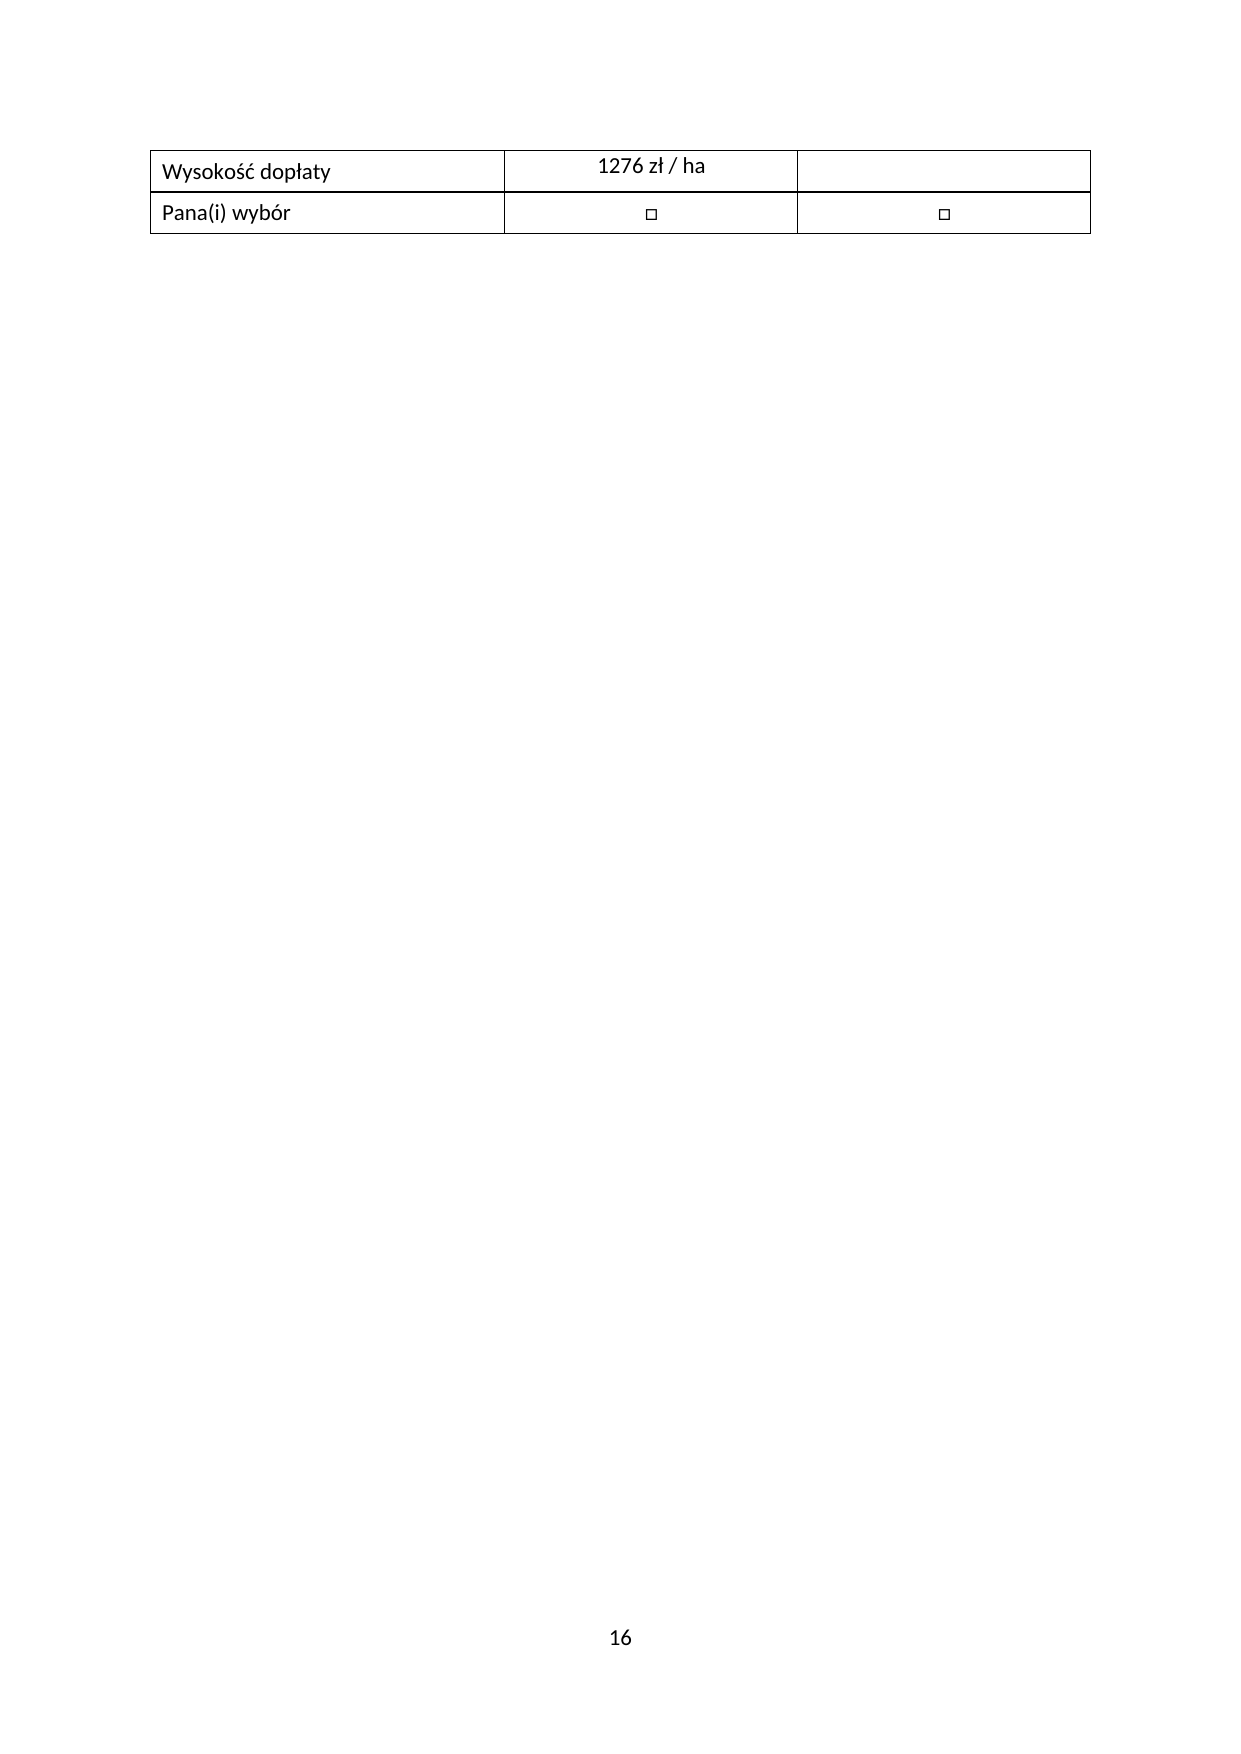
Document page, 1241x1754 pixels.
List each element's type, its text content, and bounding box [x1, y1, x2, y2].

table_cell [798, 151, 1090, 191]
table_cell Wysokość dopłaty [151, 151, 504, 191]
table_cell Pana(i) wybór [151, 193, 504, 233]
table_cell 1276 zł / ha [505, 151, 797, 191]
table_cell □ [505, 193, 797, 233]
table_cell □ [798, 193, 1090, 233]
